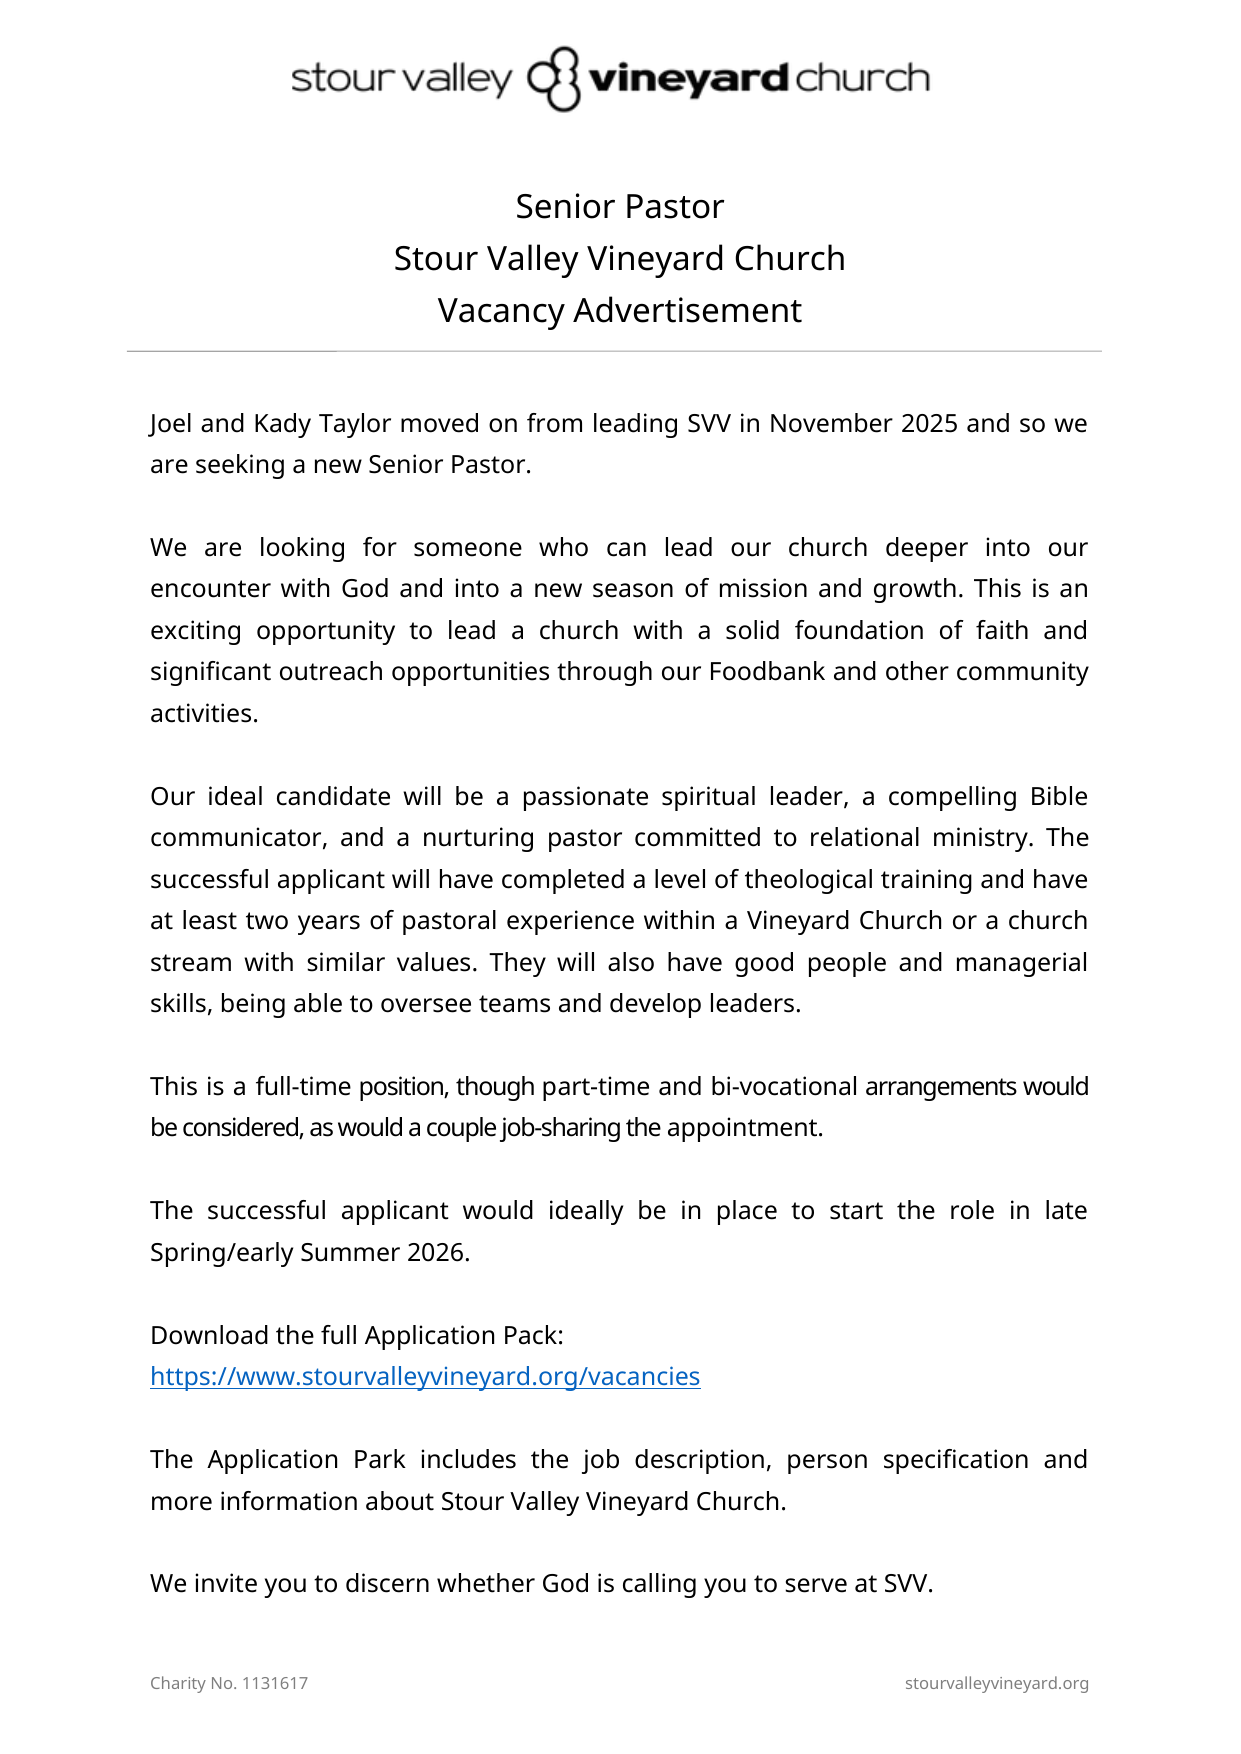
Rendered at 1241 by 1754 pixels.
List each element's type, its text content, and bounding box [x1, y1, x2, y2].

text Vacancy Advertisement [150, 287, 1090, 332]
picture [292, 44, 949, 116]
text Our ideal candidate will be a passionate spiritual leader, a compelling Bible communicator, and a nurturing pastor committed to relational ministry. The successful applicant will have completed a level of theological training and have at least two years of pastoral experience within a Vineyard Church or a church stream with similar values. They will also have good people and managerial skills, being able to oversee teams and develop leaders. [150, 778, 1090, 1020]
text Senior Pastor [150, 183, 1090, 228]
text We invite you to discern whether God is calling you to serve at SVV. [150, 1566, 1090, 1600]
text This is a full-time position, though part-time and bi-vocational arrangements would be considered, as would a couple job-sharing the appointment. [150, 1068, 1090, 1144]
text We are looking for someone who can lead our church deeper into our encounter with God and into a new season of mission and growth. This is an exciting opportunity to lead a church with a solid foundation of faith and significant outreach opportunities through our Foodbank and other community activities. [150, 529, 1090, 729]
text Download the full Application Pack: https://www.stourvalleyvineyard.org/vacancies [150, 1317, 1090, 1393]
text The successful applicant would ideally be in place to start the role in late Spring/early Summer 2026. [150, 1193, 1090, 1268]
text The Application Park includes the job description, person specification and more information about Stour Valley Vineyard Church. [150, 1442, 1090, 1517]
text Joel and Kady Taylor moved on from leading SVV in November 2025 and so we are seeking a new Senior Pastor. [150, 405, 1090, 481]
text Stour Valley Vineyard Church [150, 235, 1090, 280]
